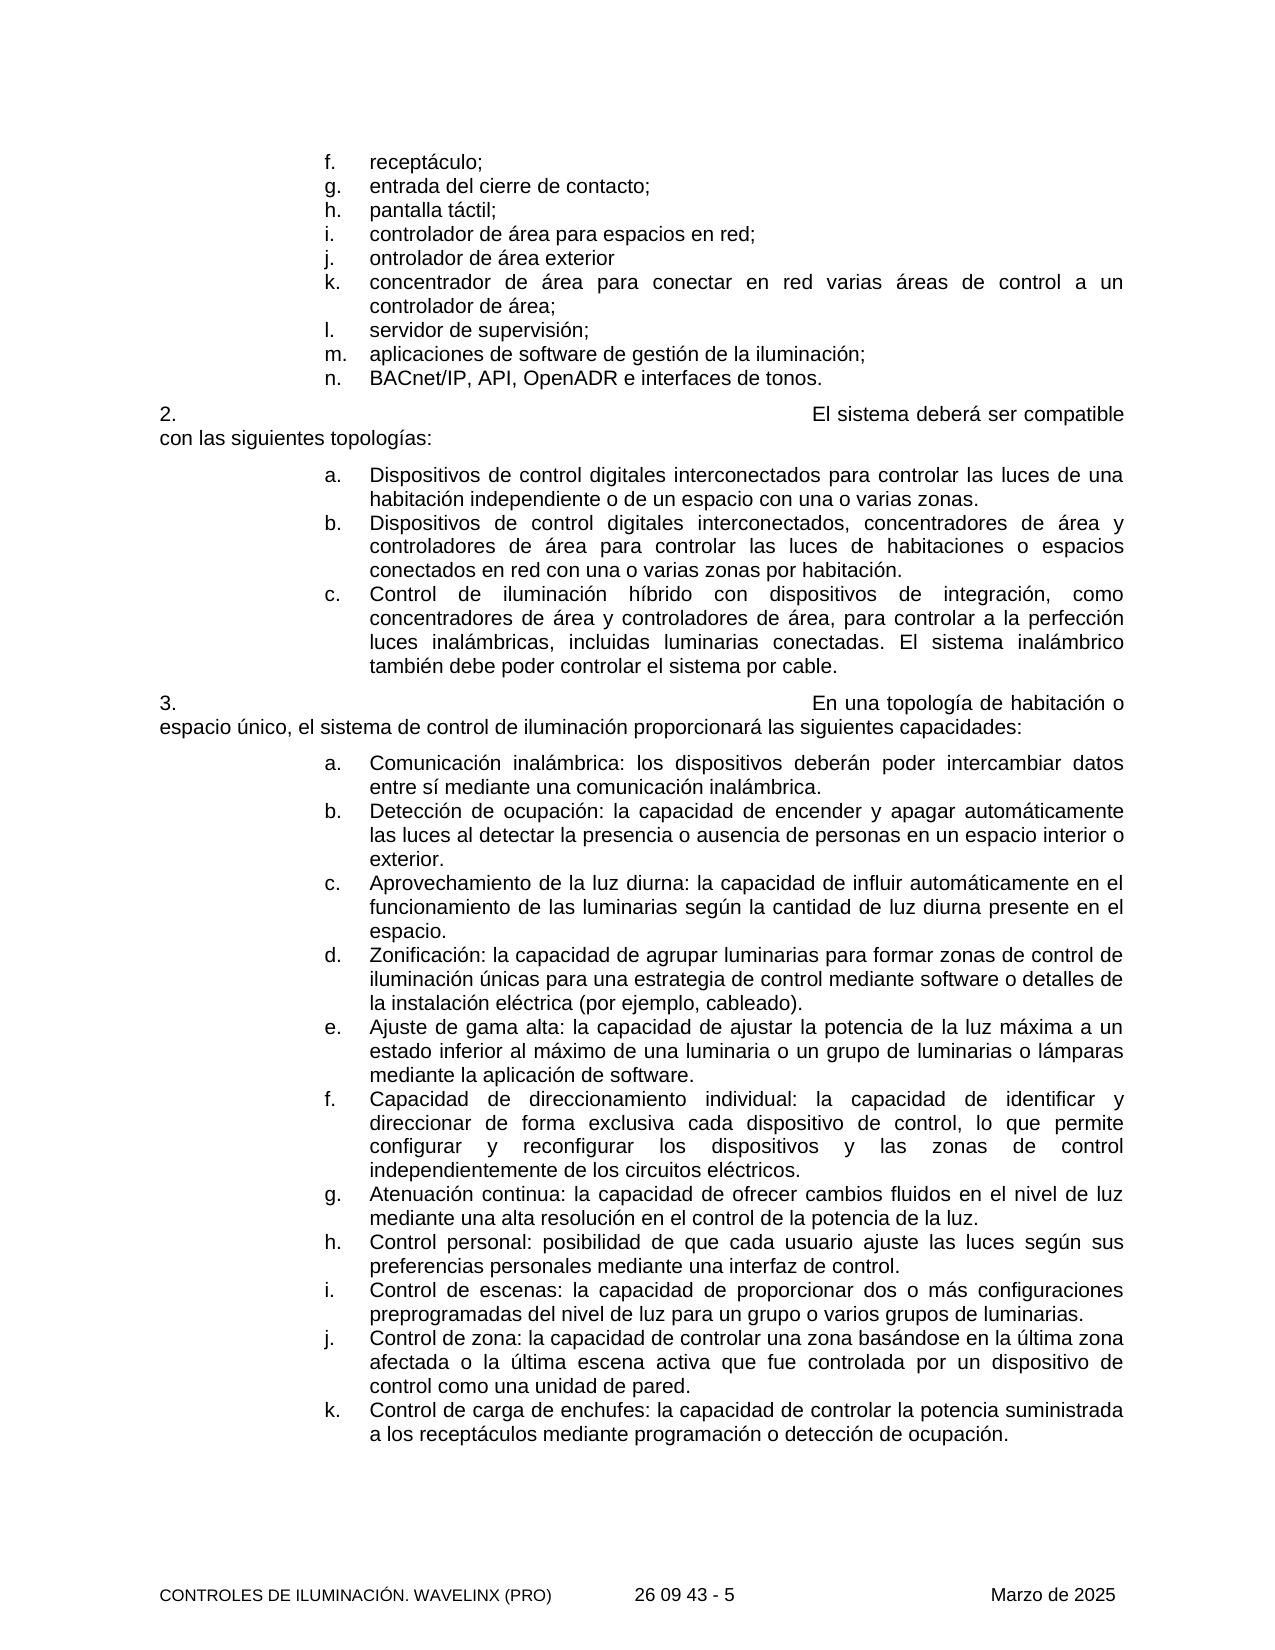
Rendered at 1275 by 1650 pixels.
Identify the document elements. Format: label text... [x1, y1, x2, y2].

text BACnet/IP, API, OpenADR e interfaces de tonos. [324, 366, 1125, 389]
text Dispositivos de control digitales interconectados, concentradores de área y controladores de área para controlar las luces de habitaciones o espacios conectados en red con una o varias zonas por habitación. [324, 510, 1125, 582]
text ontrolador de área exterior [324, 246, 1125, 270]
text Capacidad de direccionamiento individual: la capacidad de identificar y direccionar de forma exclusiva cada dispositivo de control, lo que permite configurar y reconfigurar los dispositivos y las zonas de control independientemente de los circuitos eléctricos. [324, 1086, 1125, 1182]
text Detección de ocupación: la capacidad de encender y apagar automáticamente las luces al detectar la presencia o ausencia de personas en un espacio interior o exterior. [324, 799, 1125, 871]
text Aprovechamiento de la luz diurna: la capacidad de influir automáticamente en el funcionamiento de las luminarias según la cantidad de luz diurna presente en el espacio. [324, 871, 1125, 943]
text controlador de área para espacios en red; [324, 222, 1125, 246]
list Dispositivos de control digitales interconectados para controlar las luces de una habitación independiente o de un espacio con una o varias zonas. [324, 462, 1125, 510]
text pantalla táctil; [324, 198, 1125, 222]
text Control de carga de enchufes: la capacidad de controlar la potencia suministrada a los receptáculos mediante programación o detección de ocupación. [324, 1398, 1125, 1446]
list Comunicación inalámbrica: los dispositivos deberán poder intercambiar datos entre sí mediante una comunicación inalámbrica. [324, 751, 1125, 799]
text En una topología de habitación o espacio único, el sistema de control de iluminación proporcionará las siguientes capacidades: [159, 691, 1125, 738]
text Control de escenas: la capacidad de proporcionar dos o más configuraciones preprogramadas del nivel de luz para un grupo o varios grupos de luminarias. [324, 1278, 1125, 1326]
text aplicaciones de software de gestión de la iluminación; [324, 342, 1125, 366]
text receptáculo; [324, 150, 1125, 174]
text servidor de supervisión; [324, 318, 1125, 342]
text concentrador de área para conectar en red varias áreas de control a un controlador de área; [324, 270, 1125, 318]
text Ajuste de gama alta: la capacidad de ajustar la potencia de la luz máxima a un estado inferior al máximo de una luminaria o un grupo de luminarias o lámparas mediante la aplicación de software. [324, 1014, 1125, 1086]
text entrada del cierre de contacto; [324, 174, 1125, 198]
text Control personal: posibilidad de que cada usuario ajuste las luces según sus preferencias personales mediante una interfaz de control. [324, 1230, 1125, 1278]
text Atenuación continua: la capacidad de ofrecer cambios fluidos en el nivel de luz mediante una alta resolución en el control de la potencia de la luz. [324, 1182, 1125, 1230]
text El sistema deberá ser compatible con las siguientes topologías: [159, 402, 1125, 450]
text Zonificación: la capacidad de agrupar luminarias para formar zonas de control de iluminación únicas para una estrategia de control mediante software o detalles de la instalación eléctrica (por ejemplo, cableado). [324, 943, 1125, 1014]
text Control de iluminación híbrido con dispositivos de integración, como concentradores de área y controladores de área, para controlar a la perfección luces inalámbricas, incluidas luminarias conectadas. El sistema inalámbrico también debe poder controlar el sistema por cable. [324, 582, 1125, 678]
text Control de zona: la capacidad de controlar una zona basándose en la última zona afectada o la última escena activa que fue controlada por un dispositivo de control como una unidad de pared. [324, 1326, 1125, 1398]
